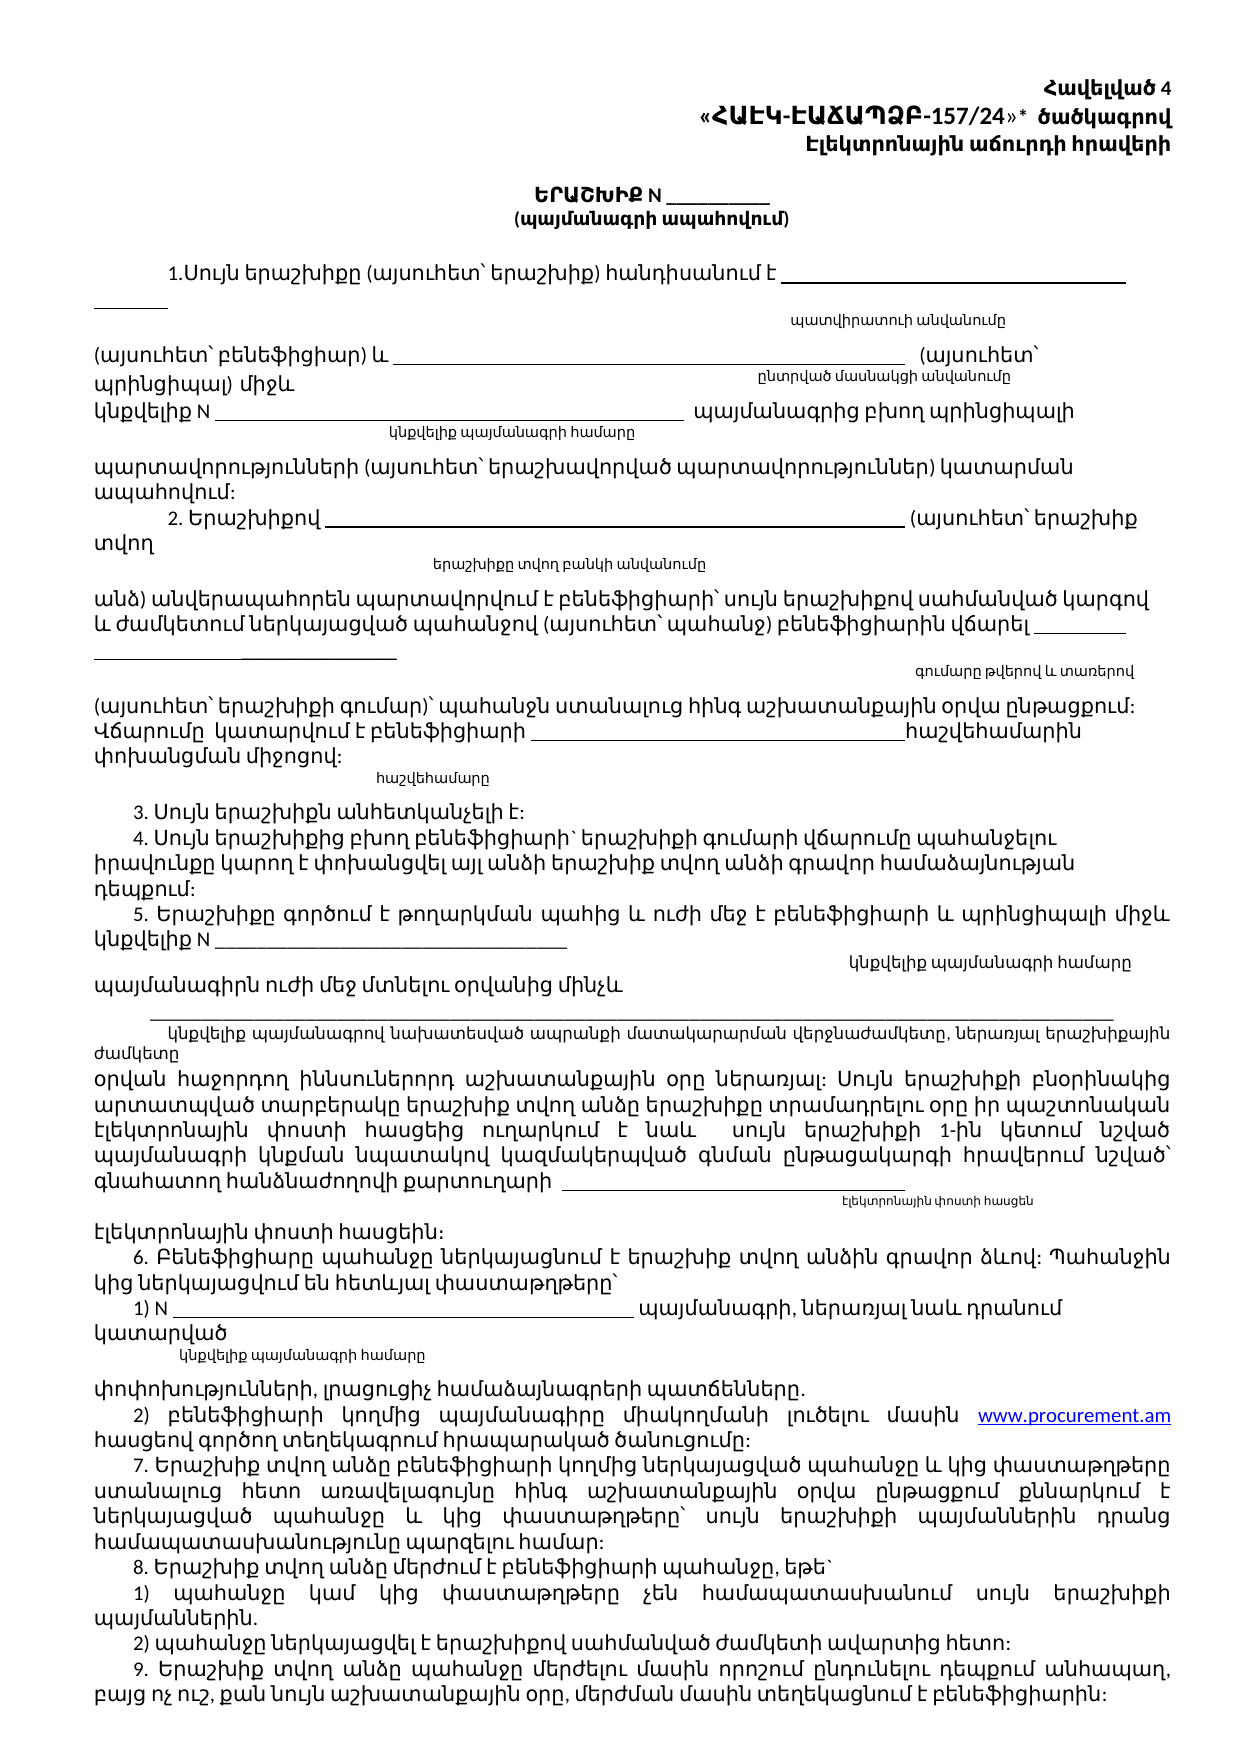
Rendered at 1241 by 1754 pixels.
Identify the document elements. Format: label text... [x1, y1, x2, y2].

text 1) N պայմանագրի, ներառյալ նաև դրանում կատարված [94, 1295, 1171, 1346]
text 4. Սույն երաշխիքից բխող բենեֆիցիարի` երաշխիքի գումարի վճարումը պահանջելու իրավունքը կարող է փոխանցվել այլ անձի երաշխիք տվող անձի գրավոր համաձայնության դեպքում: [94, 825, 1171, 901]
text փոփոխությունների, լրացուցիչ համաձայնագրերի պատճենները. [94, 1376, 1171, 1402]
text կնքվելիք պայմանագրի համարը [94, 423, 1171, 454]
text «ՀԱԷԿ-ԷԱՃԱՊՁԲ-157/24»* ծածկագրով [94, 100, 1171, 131]
list կնքվելիք պայմանագրով նախատեսված ապրանքի մատակարարման վերջնաժամկետը, ներառյալ երաշխիքային ժամկետը [94, 1023, 1171, 1064]
text պատվիրատուի անվանումը [684, 311, 1171, 342]
text 2) պահանջը ներկայացվել է երաշխիքով սահմանված ժամկետի ավարտից հետո: [94, 1631, 1171, 1656]
text (պայմանագրի ապահովում) [94, 207, 1171, 230]
text 1) պահանջը կամ կից փաստաթղթերը չեն համապատասխանում սույն երաշխիքի պայմաններին. [94, 1580, 1171, 1631]
text էլեկտրոնային փոստի հասցեին։ [94, 1219, 1171, 1244]
text 2. Երաշխիքով (այսուհետ՝ երաշխիք տվող [94, 505, 1171, 556]
text 5. Երաշխիքը գործում է թողարկման պահից և ուժի մեջ է բենեֆիցիարի և պրինցիպալի միջև կնքվելիք N __________________________________ [94, 901, 1171, 952]
text 8. Երաշխիք տվող անձը մերժում է բենեֆիցիարի պահանջը, եթե` [94, 1554, 1171, 1580]
text Էլեկտրոնային աճուրդի հրավերի [94, 131, 1171, 156]
text կնքվելիք պայմանագրի համարը [610, 952, 1171, 972]
text օրվան հաջորդող իննսուներորդ աշխատանքային օրը ներառյալ: Սույն երաշխիքի բնօրինակից արտատպված տարբերակը երաշխիք տվող անձը երաշխիքը տրամադրելու օրը իր պաշտոնական էլեկտրոնային փոստի հասցեից ուղարկում է նաև սույն երաշխիքի 1-ին կետում նշված պայմանագրի կնքման նպատակով կազմակերպված գնման ընթացակարգի հրավերում նշված՝ գնահատող հանձնաժողովի քարտուղարի [94, 1066, 1171, 1193]
text կնքվելիք պայմանագրի համարը [94, 1346, 1171, 1376]
text 3. Սույն երաշխիքն անհետկանչելի է: [94, 799, 1171, 825]
text Հավելված 4 [94, 75, 1171, 100]
text 7. Երաշխիք տվող անձը բենեֆիցիարի կողմից ներկայացված պահանջը և կից փաստաթղթերը ստանալուց հետո առավելագույնը հինգ աշխատանքային օրվա ընթացքում քննարկում է ներկայացված պահանջը և կից փաստաթղթերը՝ սույն երաշխիքի պայմաններին դրանց համապատասխանությունը պարզելու համար: [94, 1453, 1171, 1554]
text 9. Երաշխիք տվող անձը պահանջը մերժելու մասին որոշում ընդունելու դեպքում անհապաղ, բայց ոչ ուշ, քան նույն աշխատանքային օրը, մերժման մասին տեղեկացնում է բենեֆիցիարին: [94, 1656, 1171, 1707]
text գումարը թվերով և տառերով [831, 662, 1171, 693]
list _____________________________________________________________________________________________ [94, 998, 1171, 1023]
text հաշվեհամարը [94, 769, 1171, 799]
text 2) բենեֆիցիարի կողմից պայմանագիրը միակողմանի լուծելու մասին www.procurement.am հասցեով գործող տեղեկագրում հրապարակած ծանուցումը: [94, 1402, 1171, 1453]
text կնքվելիք N պայմանագրից բխող պրինցիպալի [94, 398, 1171, 423]
text (այսուհետ՝ բենեֆիցիար) և (այսուհետ՝ պրինցիպալ) միջև ընտրված մասնակցի անվանումը [94, 342, 1171, 398]
text 6. Բենեֆիցիարը պահանջը ներկայացնում է երաշխիք տվող անձին գրավոր ձևով: Պահանջին կից ներկայացվում են հետևյալ փաստաթղթերը՝ [94, 1244, 1171, 1295]
text ԵՐԱՇԽԻՔ N __________ [94, 182, 1171, 207]
text էլեկտրոնային փոստի հասցեն [94, 1193, 1171, 1219]
text երաշխիքը տվող բանկի անվանումը [94, 556, 1171, 586]
text (այսուհետ՝ երաշխիքի գումար)՝ պահանջն ստանալուց հինգ աշխատանքային օրվա ընթացքում: Վճարումը կատարվում է բենեֆիցիարի հաշվեհամարին փոխանցման միջոցով: [94, 693, 1171, 769]
list պայմանագիրն ուժի մեջ մտնելու օրվանից մինչև [94, 972, 1171, 998]
text անձ) անվերապահորեն պարտավորվում է բենեֆիցիարի՝ սույն երաշխիքով սահմանված կարգով և ժամկետում ներկայացված պահանջով (այսուհետ՝ պահանջ) բենեֆիցիարին վճարել _______________ [94, 586, 1171, 662]
text 1.Սույն երաշխիքը (այսուհետ՝ երաշխիք) հանդիսանում է [94, 261, 1171, 311]
text պարտավորությունների (այսուհետ՝ երաշխավորված պարտավորություններ) կատարման ապահովում: [94, 454, 1171, 505]
